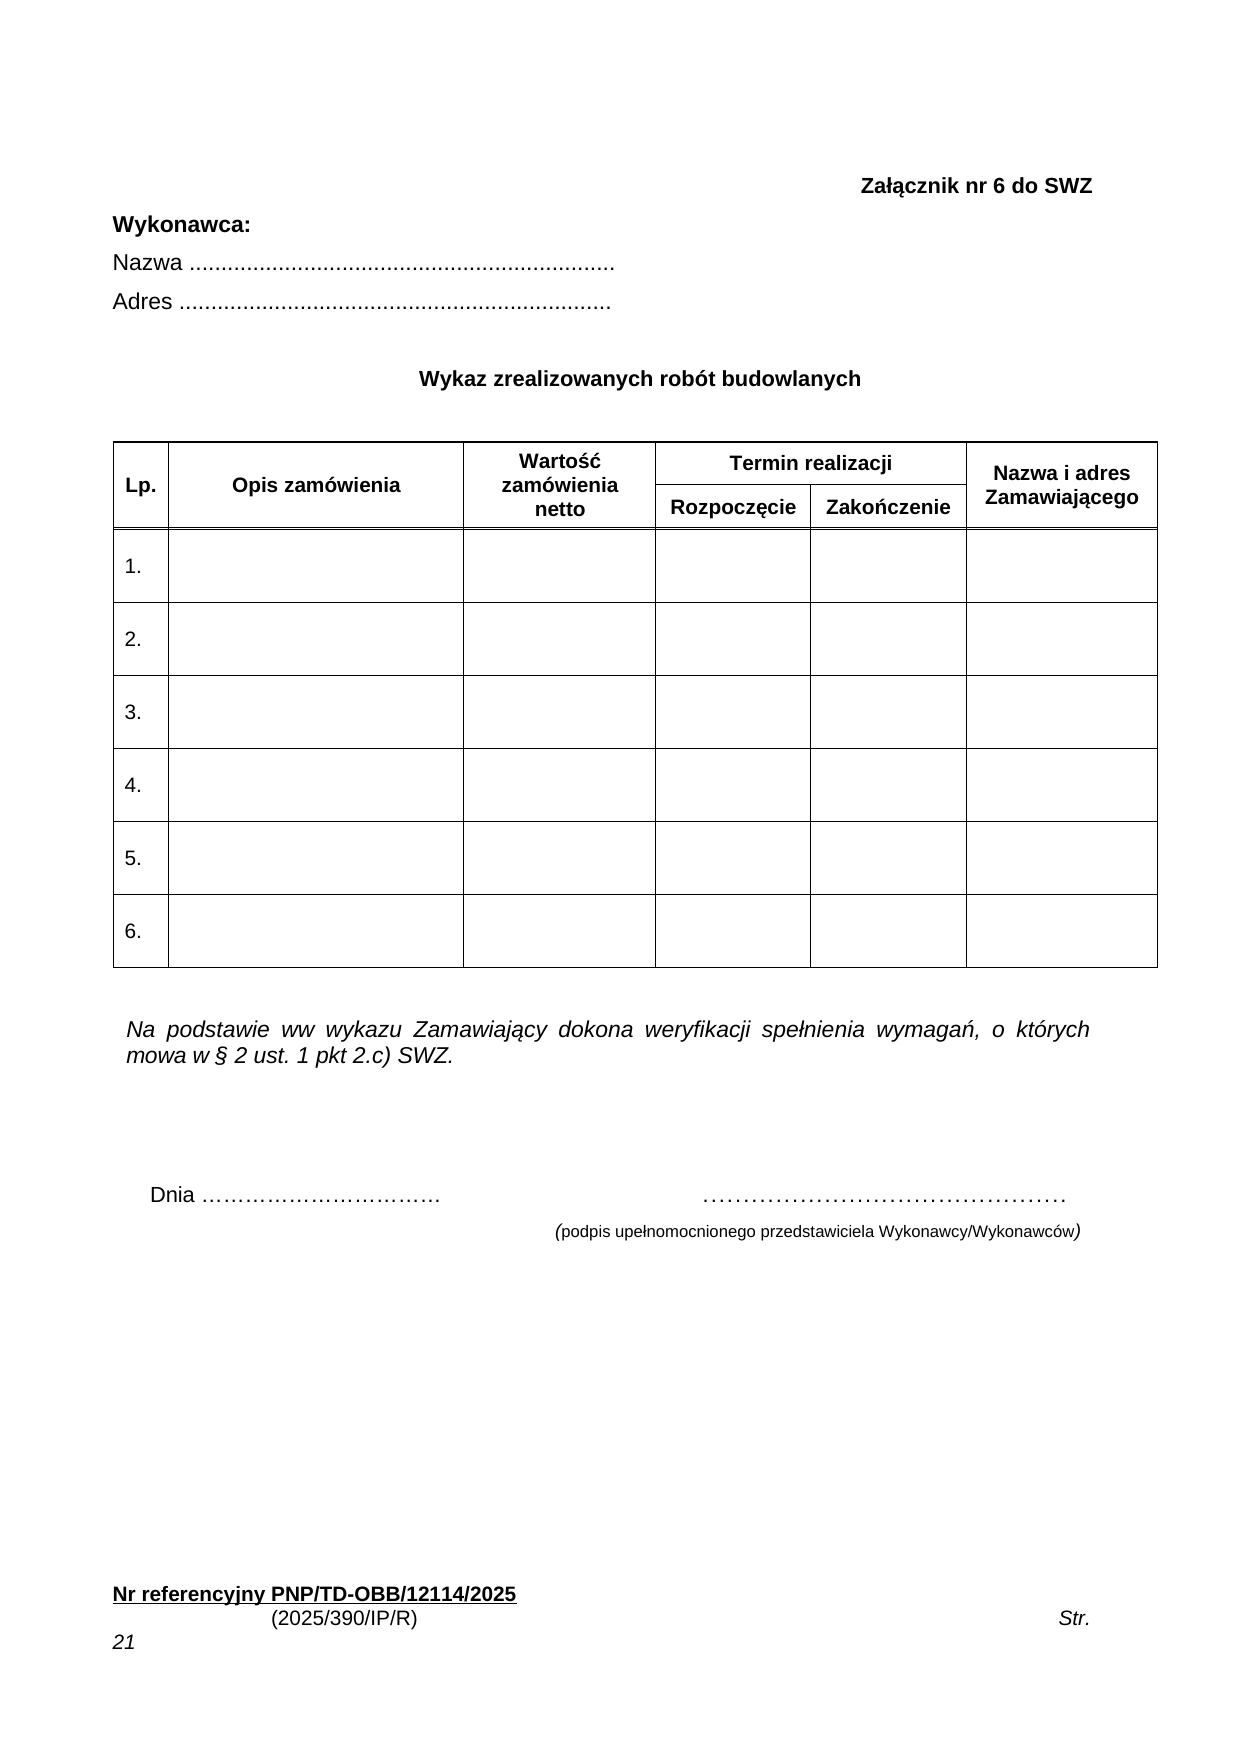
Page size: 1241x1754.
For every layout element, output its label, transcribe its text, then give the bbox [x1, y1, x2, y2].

table_cell [656, 895, 810, 967]
table_cell [169, 530, 463, 602]
table_cell [967, 822, 1157, 894]
table_cell [656, 676, 810, 748]
table_cell [464, 603, 655, 675]
table_cell [464, 895, 655, 967]
text Na podstawie ww wykazu Zamawiający dokona weryfikacji spełnienia wymagań, o których mowa w § 2 ust. 1 pkt 2.c) SWZ. [126, 1017, 1093, 1069]
table_cell [656, 530, 810, 602]
table_cell [811, 603, 966, 675]
table_header Wartość zamówienia netto [464, 443, 655, 527]
text Dnia …………………………… ............................................. [150, 1182, 1093, 1207]
table_cell [967, 895, 1157, 967]
table_cell [656, 603, 810, 675]
table_cell 4. [114, 749, 168, 821]
table_cell [656, 822, 810, 894]
text (podpis upełnomocnionego przedstawiciela Wykonawcy/Wykonawców) [481, 1220, 1093, 1241]
table_cell [169, 895, 463, 967]
table_cell 2. [114, 603, 168, 675]
table_cell [169, 603, 463, 675]
table_cell 3. [114, 676, 168, 748]
table_cell Zakończenie [811, 485, 966, 527]
table_cell Rozpoczęcie [656, 485, 810, 527]
table_cell [811, 895, 966, 967]
text Wykaz zrealizowanych robót budowlanych [187, 366, 1093, 391]
text Adres .................................................................... [112, 288, 1093, 314]
table_cell [811, 530, 966, 602]
text Wykonawca: [112, 211, 1093, 237]
table_cell [811, 822, 966, 894]
table_cell [464, 749, 655, 821]
text Nazwa ................................................................... [112, 249, 1093, 276]
table_cell [169, 822, 463, 894]
table_cell [811, 749, 966, 821]
table_cell [967, 603, 1157, 675]
table_cell [967, 530, 1157, 602]
text Załącznik nr 6 do SWZ [112, 173, 1093, 198]
table_cell [656, 749, 810, 821]
table_cell [464, 822, 655, 894]
table_header Termin realizacji [656, 443, 966, 484]
table_cell [169, 676, 463, 748]
table_header Lp. [114, 443, 168, 527]
table_cell [464, 676, 655, 748]
table_cell [464, 530, 655, 602]
table_header Opis zamówienia [169, 443, 463, 527]
table_cell [967, 676, 1157, 748]
table_cell 5. [114, 822, 168, 894]
table_cell [967, 749, 1157, 821]
table_header Nazwa i adres Zamawiającego [967, 443, 1157, 527]
table_cell 1. [114, 530, 168, 602]
table_cell [811, 676, 966, 748]
table_cell [169, 749, 463, 821]
table_cell 6. [114, 895, 168, 967]
